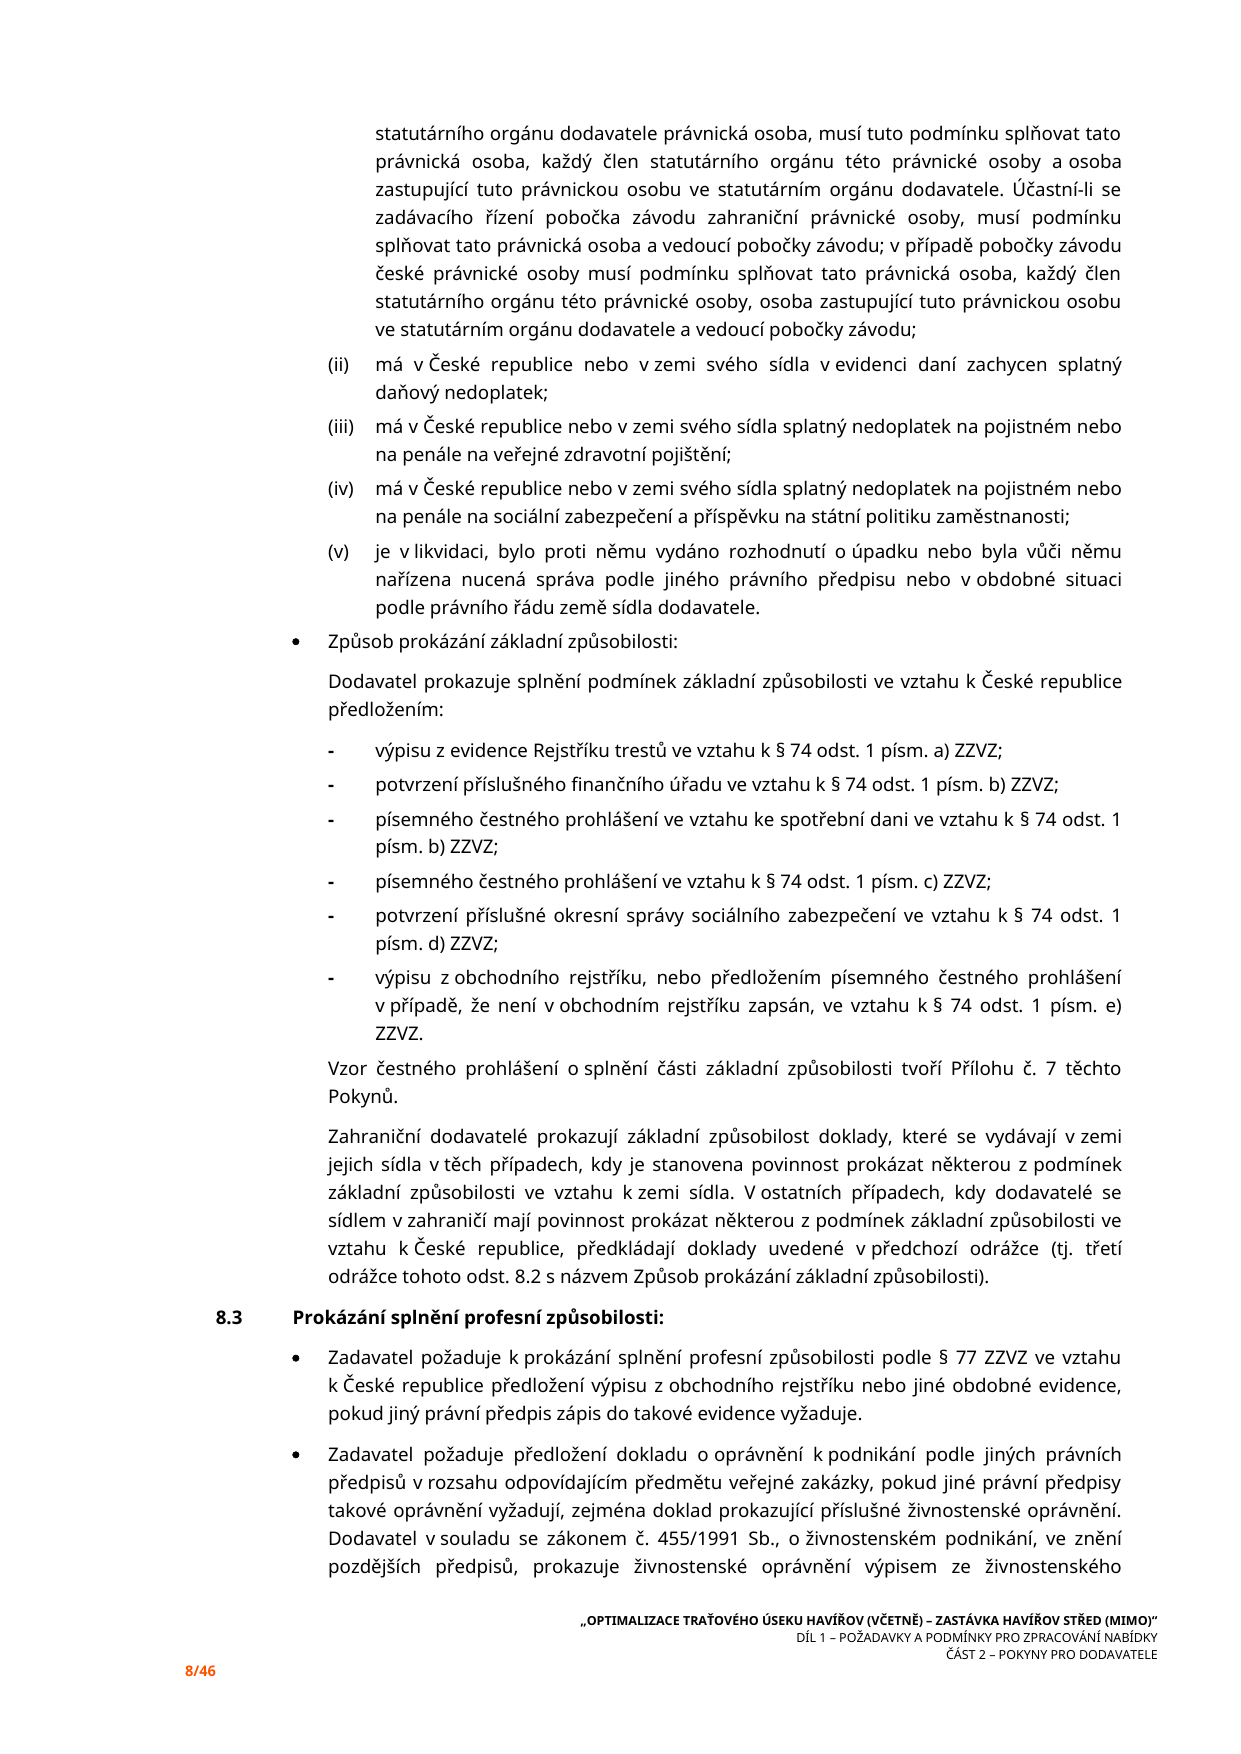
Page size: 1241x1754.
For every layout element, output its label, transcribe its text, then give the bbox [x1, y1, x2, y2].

text Způsob prokázání základní způsobilosti: [292, 628, 1122, 654]
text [328, 121, 1122, 342]
text potvrzení příslušného finančního úřadu ve vztahu k § 74 odst. 1 písm. b) ZZVZ; [328, 772, 1122, 797]
text Zadavatel požaduje k prokázání splnění profesní způsobilosti podle § 77 ZZVZ ve vztahu k České republice předložení výpisu z obchodního rejstříku nebo jiné obdobné evidence, pokud jiný právní předpis zápis do takové evidence vyžaduje. [292, 1345, 1122, 1426]
text Vzor čestného prohlášení o splnění části základní způsobilosti tvoří Přílohu č. 7 těchto Pokynů. [328, 1055, 1122, 1108]
text písemného čestného prohlášení ve vztahu k § 74 odst. 1 písm. c) ZZVZ; [328, 868, 1122, 894]
text má v České republice nebo v zemi svého sídla v evidenci daní zachycen splatný daňový nedoplatek; [328, 351, 1122, 404]
text potvrzení příslušné okresní správy sociálního zabezpečení ve vztahu k § 74 odst. 1 písm. d) ZZVZ; [328, 902, 1122, 956]
text písemného čestného prohlášení ve vztahu ke spotřební dani ve vztahu k § 74 odst. 1 písm. b) ZZVZ; [328, 806, 1122, 859]
text výpisu z obchodního rejstříku, nebo předložením písemného čestného prohlášení v případě, že není v obchodním rejstříku zapsán, ve vztahu k § 74 odst. 1 písm. e) ZZVZ. [328, 965, 1122, 1046]
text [292, 1441, 1122, 1579]
text výpisu z evidence Rejstříku trestů ve vztahu k § 74 odst. 1 písm. a) ZZVZ; [328, 737, 1122, 763]
text Prokázání splnění profesní způsobilosti: [216, 1304, 1122, 1330]
text má v České republice nebo v zemi svého sídla splatný nedoplatek na pojistném nebo na penále na veřejné zdravotní pojištění; [328, 413, 1122, 467]
text je v likvidaci, bylo proti němu vydáno rozhodnutí o úpadku nebo byla vůči němu nařízena nucená správa podle jiného právního předpisu nebo v obdobné situaci podle právního řádu země sídla dodavatele. [328, 538, 1122, 619]
text Zahraniční dodavatelé prokazují základní způsobilost doklady, které se vydávají v zemi jejich sídla v těch případech, kdy je stanovena povinnost prokázat některou z podmínek základní způsobilosti ve vztahu k zemi sídla. V ostatních případech, kdy dodavatelé se sídlem v zahraničí mají povinnost prokázat některou z podmínek základní způsobilosti ve vztahu k České republice, předkládají doklady uvedené v předchozí odrážce (tj. třetí odrážce tohoto odst. 8.2 s názvem Způsob prokázání základní způsobilosti). [328, 1123, 1122, 1289]
text Dodavatel prokazuje splnění podmínek základní způsobilosti ve vztahu k České republice předložením: [328, 669, 1122, 722]
text má v České republice nebo v zemi svého sídla splatný nedoplatek na pojistném nebo na penále na sociální zabezpečení a příspěvku na státní politiku zaměstnanosti; [328, 476, 1122, 529]
